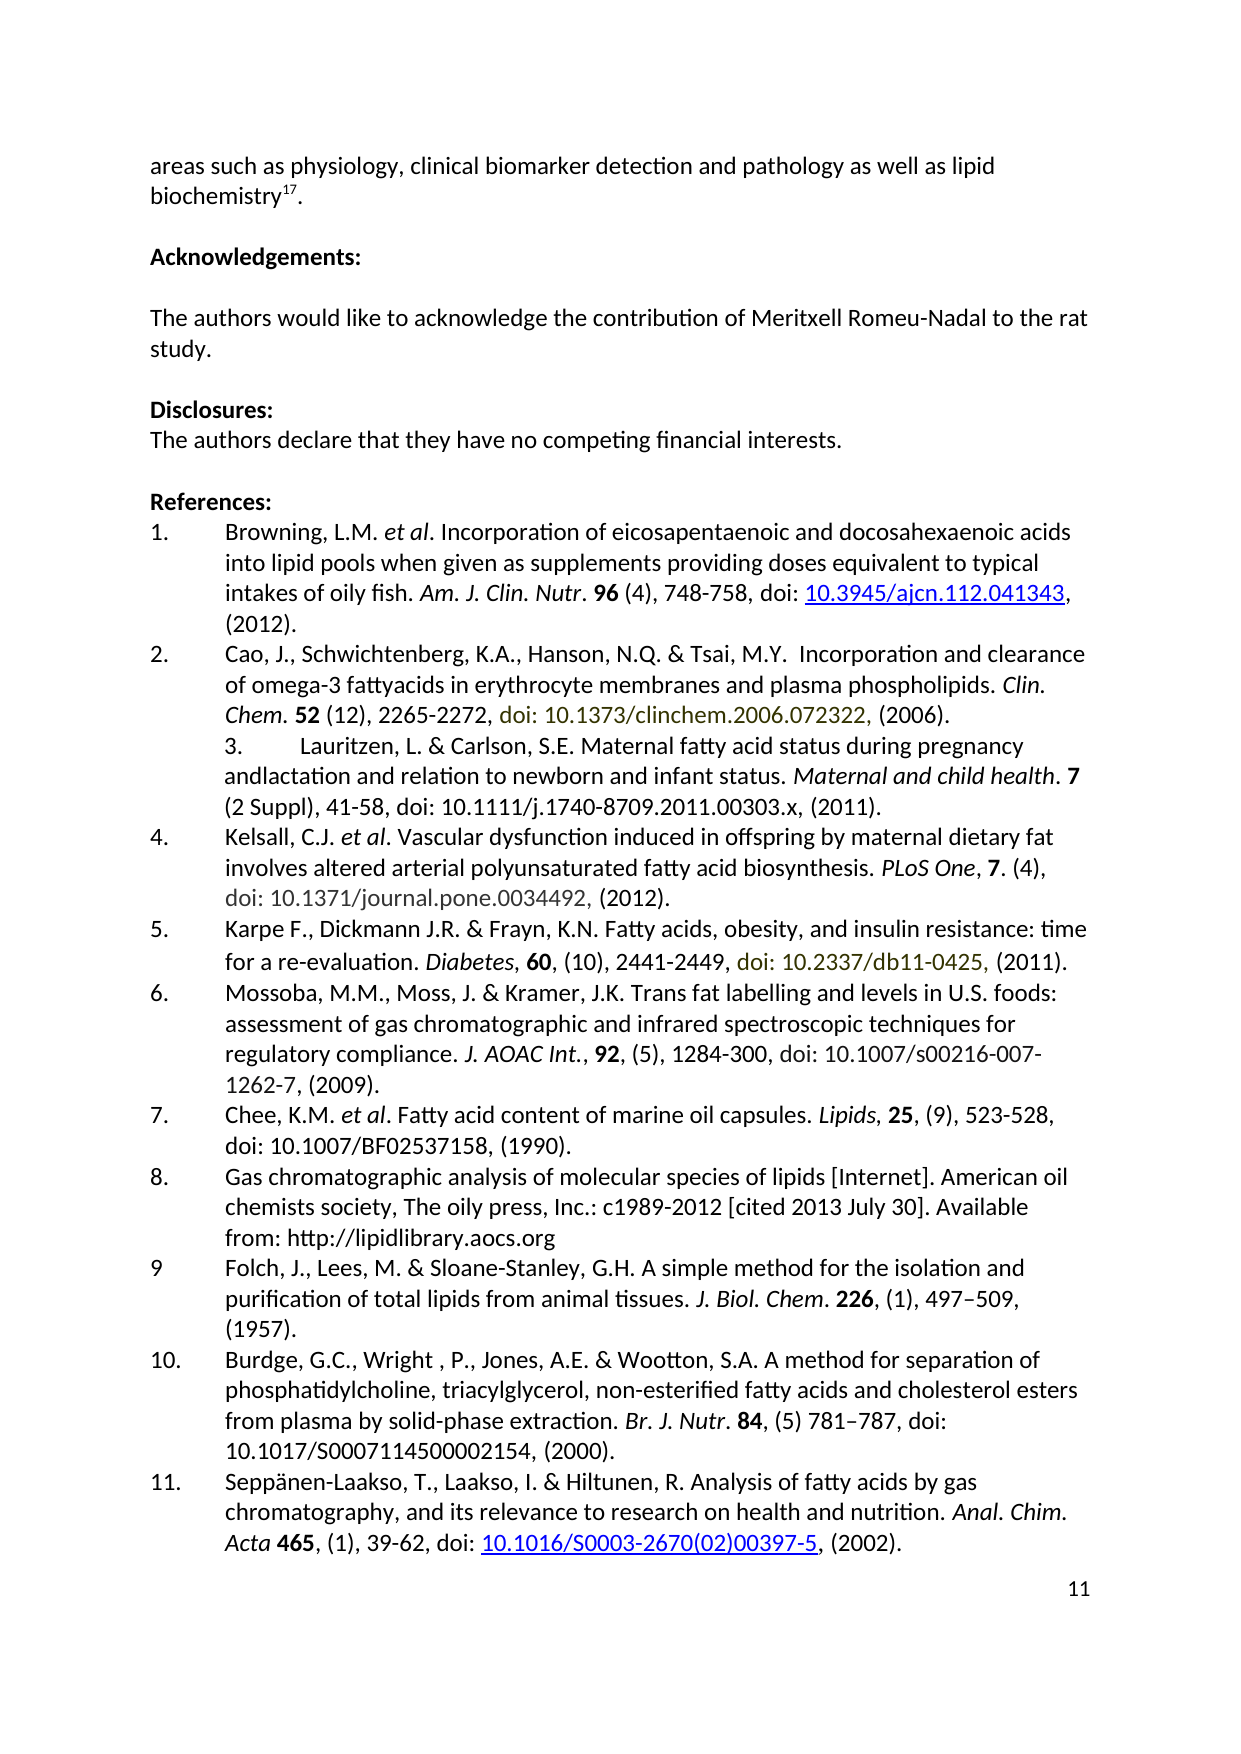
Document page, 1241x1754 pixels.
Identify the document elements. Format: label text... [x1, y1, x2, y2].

text 11. Seppänen-Laakso, T., Laakso, I. & Hiltunen, R. Analysis of fatty acids by gas chromatography, and its relevance to research on health and nutrition. Anal. Chim. Acta 465, (1), 39-62, doi: 10.1016/S0003-2670(02)00397-5, (2002). [150, 1466, 1090, 1557]
text 7. Chee, K.M. et al. Fatty acid content of marine oil capsules. Lipids, 25, (9), 523-528, doi: 10.1007/BF02537158, (1990). [150, 1100, 1090, 1161]
text 3. Lauritzen, L. & Carlson, S.E. Maternal fatty acid status during pregnancy andlactation and relation to newborn and infant status. Maternal and child health. 7 (2 Suppl), 41-58, doi: 10.1111/j.1740-8709.2011.00303.x, (2011). [224, 730, 1090, 821]
text The authors declare that they have no competing financial interests. [150, 425, 1090, 455]
text 6. Mossoba, M.M., Moss, J. & Kramer, J.K. Trans fat labelling and levels in U.S. foods: assessment of gas chromatographic and infrared spectroscopic techniques for regulatory compliance. J. AOAC Int., 92, (5), 1284-300, doi: 10.1007/s00216-007-1262-7, (2009). [150, 978, 1090, 1100]
text 10. Burdge, G.C., Wright , P., Jones, A.E. & Wootton, S.A. A method for separation of phosphatidylcholine, triacylglycerol, non-esterified fatty acids and cholesterol esters from plasma by solid-phase extraction. Br. J. Nutr. 84, (5) 781–787, doi: 10.1017/S0007114500002154, (2000). [150, 1344, 1090, 1466]
text 4. Kelsall, C.J. et al. Vascular dysfunction induced in offspring by maternal dietary fat involves altered arterial polyunsaturated fatty acid biosynthesis. PLoS One, 7. (4), doi: 10.1371/journal.pone.0034492, (2012). [150, 821, 1090, 913]
text 2. Cao, J., Schwichtenberg, K.A., Hanson, N.Q. & Tsai, M.Y. Incorporation and clearance of omega-3 fattyacids in erythrocyte membranes and plasma phospholipids. Clin. Chem. 52 (12), 2265-2272, doi: 10.1373/clinchem.2006.072322, (2006). [150, 638, 1090, 730]
text 9 Folch, J., Lees, M. & Sloane-Stanley, G.H. A simple method for the isolation and purification of total lipids from animal tissues. J. Biol. Chem. 226, (1), 497–509, (1957). [150, 1252, 1090, 1344]
text References: [150, 486, 1090, 516]
text Disclosures: [150, 394, 1090, 425]
text 5. Karpe F., Dickmann J.R. & Frayn, K.N. Fatty acids, obesity, and insulin resistance: time for a re-evaluation. Diabetes, 60, (10), 2441-2449, doi: 10.2337/db11-0425, (2011). [150, 913, 1090, 978]
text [150, 150, 1090, 211]
text The authors would like to acknowledge the contribution of Meritxell Romeu-Nadal to the rat study. [150, 303, 1090, 364]
text Acknowledgements: [150, 242, 1090, 272]
text 1. Browning, L.M. et al. Incorporation of eicosapentaenoic and docosahexaenoic acids into lipid pools when given as supplements providing doses equivalent to typical intakes of oily fish. Am. J. Clin. Nutr. 96 (4), 748-758, doi: 10.3945/ajcn.112.041343, (2012). [150, 516, 1090, 638]
text 8. Gas chromatographic analysis of molecular species of lipids [Internet]. American oil chemists society, The oily press, Inc.: c1989-2012 [cited 2013 July 30]. Available from: http://lipidlibrary.aocs.org [150, 1161, 1090, 1252]
